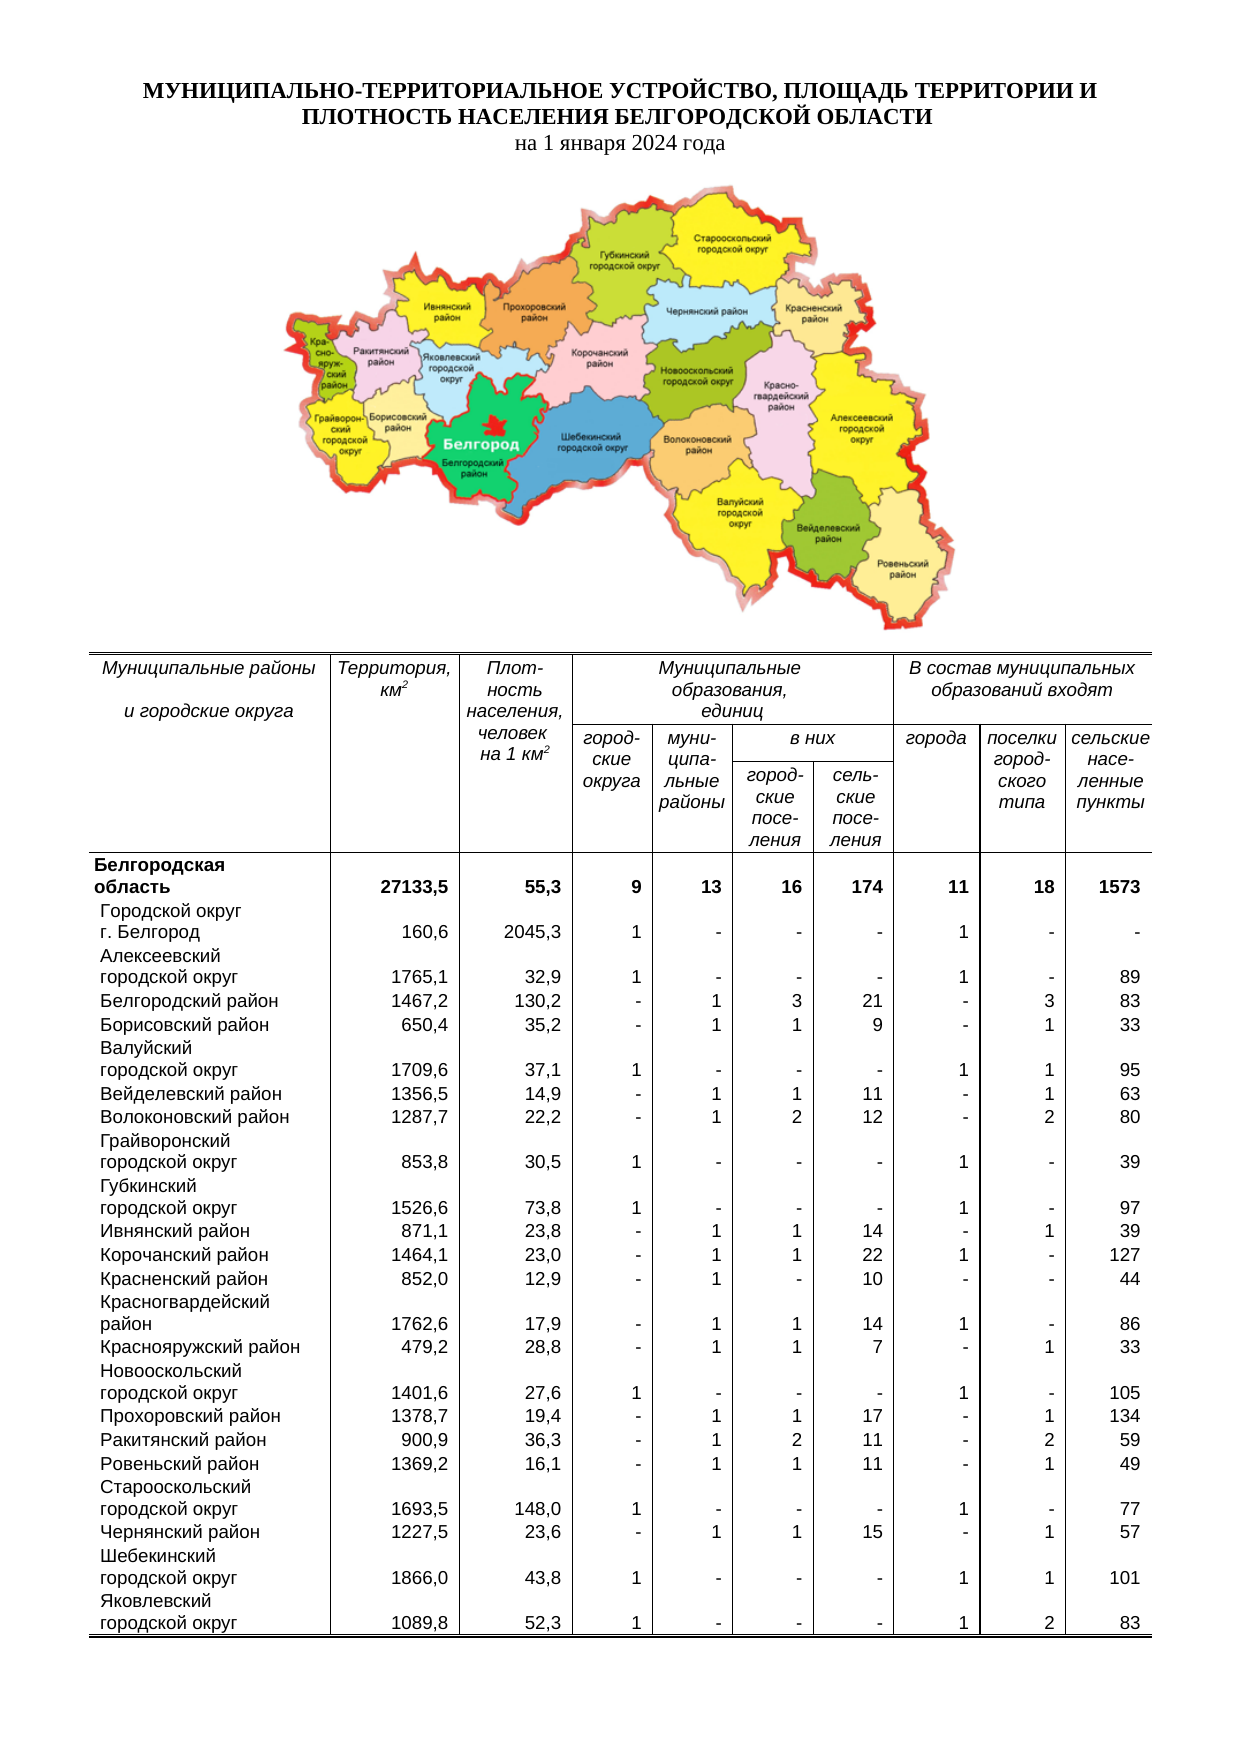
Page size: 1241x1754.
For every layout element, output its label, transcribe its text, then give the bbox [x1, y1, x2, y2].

table_cell - [733, 1589, 813, 1634]
table_cell 1 [653, 1451, 732, 1475]
table_cell 1 [981, 1013, 1065, 1036]
table_cell - [653, 899, 732, 944]
table_cell 853,8 [331, 1129, 459, 1174]
table_cell 1 [894, 1359, 979, 1404]
table_cell - [1066, 899, 1152, 944]
table_cell 1 [653, 1335, 732, 1359]
table_cell 17 [814, 1404, 893, 1428]
table_cell 1 [573, 1129, 652, 1174]
table_cell 1 [653, 1290, 732, 1335]
table_cell - [894, 1105, 979, 1129]
table_cell - [981, 1129, 1065, 1174]
table_cell - [573, 1266, 652, 1290]
table_cell - [653, 944, 732, 989]
table_cell - [733, 1129, 813, 1174]
table_cell - [573, 1428, 652, 1451]
table_cell 1 [894, 944, 979, 989]
table_cell Шебекинский городской округ [89, 1544, 330, 1589]
table_cell 1 [573, 1544, 652, 1589]
table_cell - [981, 1290, 1065, 1335]
table_cell 1 [981, 1335, 1065, 1359]
picture [279, 180, 961, 639]
table_cell 1 [733, 1520, 813, 1544]
table_cell 2 [733, 1428, 813, 1451]
table_cell 101 [1066, 1544, 1152, 1589]
table_cell 650,4 [331, 1013, 459, 1036]
table_cell 1 [981, 1219, 1065, 1243]
table_cell 1 [573, 899, 652, 944]
table_cell 1693,5 [331, 1475, 459, 1520]
table_cell 1526,6 [331, 1174, 459, 1219]
table_cell 16 [733, 853, 813, 898]
table_cell - [814, 1589, 893, 1634]
table_cell - [814, 1359, 893, 1404]
table_cell 1 [894, 1036, 979, 1081]
table_cell 1 [894, 1589, 979, 1634]
table_cell Корочанский район [89, 1243, 330, 1266]
table_cell 1287,7 [331, 1105, 459, 1129]
table_cell - [573, 1335, 652, 1359]
table_cell Чернянский район [89, 1520, 330, 1544]
table_cell - [573, 1451, 652, 1475]
table_cell - [653, 1036, 732, 1081]
table_cell 73,8 [460, 1174, 572, 1219]
table_cell - [814, 1544, 893, 1589]
table_cell 86 [1066, 1290, 1152, 1335]
table_cell - [894, 1428, 979, 1451]
table_cell 1464,1 [331, 1243, 459, 1266]
table_cell 1765,1 [331, 944, 459, 989]
table_cell - [894, 1081, 979, 1105]
table_cell 2 [981, 1428, 1065, 1451]
table_cell 1 [733, 1404, 813, 1428]
table_cell 55,3 [460, 853, 572, 898]
table_cell 160,6 [331, 899, 459, 944]
table_cell 1762,6 [331, 1290, 459, 1335]
table_cell - [814, 1174, 893, 1219]
table_cell 83 [1066, 1589, 1152, 1634]
table_cell 1 [653, 1428, 732, 1451]
table_cell - [573, 1290, 652, 1335]
table_cell 1 [653, 1081, 732, 1105]
table_cell 23,6 [460, 1520, 572, 1544]
table_cell 80 [1066, 1105, 1152, 1129]
table_cell 9 [573, 853, 652, 898]
table_cell 1 [653, 1266, 732, 1290]
table_cell 1 [894, 1129, 979, 1174]
table_cell 1 [573, 1036, 652, 1081]
table_cell 23,0 [460, 1243, 572, 1266]
table_cell 2 [733, 1105, 813, 1129]
table_cell 49 [1066, 1451, 1152, 1475]
table_cell 15 [814, 1520, 893, 1544]
table_cell 30,5 [460, 1129, 572, 1174]
table_cell 127 [1066, 1243, 1152, 1266]
table_cell Ровеньский район [89, 1451, 330, 1475]
table_cell - [981, 1243, 1065, 1266]
table_cell 37,1 [460, 1036, 572, 1081]
table_cell 1 [653, 1243, 732, 1266]
table_cell - [814, 899, 893, 944]
table_cell - [981, 1475, 1065, 1520]
table_cell - [894, 1266, 979, 1290]
table_cell Белгородская область [89, 853, 330, 898]
table_cell 18 [981, 853, 1065, 898]
table_cell 1 [733, 1335, 813, 1359]
table_cell 852,0 [331, 1266, 459, 1290]
table_cell - [573, 1219, 652, 1243]
table_cell 1 [573, 1174, 652, 1219]
table_cell 33 [1066, 1335, 1152, 1359]
table_header Муниципальные районы и городские округа [89, 655, 330, 852]
table_cell 1378,7 [331, 1404, 459, 1428]
table_cell 1 [733, 1219, 813, 1243]
table_cell 1 [653, 1013, 732, 1036]
table_cell 28,8 [460, 1335, 572, 1359]
table_cell - [981, 944, 1065, 989]
table_cell 1401,6 [331, 1359, 459, 1404]
table_cell - [814, 1129, 893, 1174]
table_cell 44 [1066, 1266, 1152, 1290]
table_cell 1 [653, 1105, 732, 1129]
table_cell - [733, 1544, 813, 1589]
table_cell 36,3 [460, 1428, 572, 1451]
table_cell 1 [653, 989, 732, 1012]
table_cell - [573, 1520, 652, 1544]
table_cell города [894, 725, 979, 852]
table_cell 17,9 [460, 1290, 572, 1335]
table_cell в них [733, 725, 893, 761]
table_cell 10 [814, 1266, 893, 1290]
table_cell 83 [1066, 989, 1152, 1012]
table_cell Краснояружский район [89, 1335, 330, 1359]
table_cell 19,4 [460, 1404, 572, 1428]
table_cell 33 [1066, 1013, 1152, 1036]
table_cell 1 [981, 1404, 1065, 1428]
text МУНИЦИПАЛЬНО-ТЕРРИТОРИАЛЬНОЕ УСТРОЙСТВО, ПЛОЩАДЬ ТЕРРИТОРИИ И ПЛОТНОСТЬ НАСЕЛЕНИЯ БЕЛГОРОДСКОЙ ОБЛАСТИ на 1 января 2024 года [89, 77, 1152, 156]
table_cell 97 [1066, 1174, 1152, 1219]
table_cell 9 [814, 1013, 893, 1036]
table_cell 1 [733, 1290, 813, 1335]
table_cell 32,9 [460, 944, 572, 989]
table_cell 16,1 [460, 1451, 572, 1475]
table_cell 14 [814, 1290, 893, 1335]
table_cell 22,2 [460, 1105, 572, 1129]
table_cell 27133,5 [331, 853, 459, 898]
table_cell 57 [1066, 1520, 1152, 1544]
table_cell 14 [814, 1219, 893, 1243]
table_cell Борисовский район [89, 1013, 330, 1036]
table_cell - [573, 1081, 652, 1105]
table_cell - [733, 1174, 813, 1219]
table_header В состав муниципальных образований входят [894, 655, 1152, 723]
table_cell 1709,6 [331, 1036, 459, 1081]
table_cell 134 [1066, 1404, 1152, 1428]
table_cell - [733, 1266, 813, 1290]
table_cell 2 [981, 1105, 1065, 1129]
table_cell 3 [733, 989, 813, 1012]
table_cell - [653, 1475, 732, 1520]
table_cell - [894, 989, 979, 1012]
table_cell 105 [1066, 1359, 1152, 1404]
table_cell 1089,8 [331, 1589, 459, 1634]
table_cell 11 [814, 1451, 893, 1475]
table_cell Валуйский городской округ [89, 1036, 330, 1081]
table_cell 1 [894, 1544, 979, 1589]
table_cell - [981, 1174, 1065, 1219]
table_cell 12 [814, 1105, 893, 1129]
table_cell 1356,5 [331, 1081, 459, 1105]
table_cell 174 [814, 853, 893, 898]
table_cell 63 [1066, 1081, 1152, 1105]
table_cell 1 [653, 1219, 732, 1243]
table_cell поселки город-ского типа [981, 725, 1065, 852]
table_cell 27,6 [460, 1359, 572, 1404]
table_cell - [894, 1404, 979, 1428]
table_cell 1 [894, 1243, 979, 1266]
table_cell - [894, 1335, 979, 1359]
table_cell - [894, 1013, 979, 1036]
table_cell 900,9 [331, 1428, 459, 1451]
table_cell 1 [894, 1290, 979, 1335]
table_cell - [814, 1475, 893, 1520]
table_cell - [653, 1359, 732, 1404]
table_cell 39 [1066, 1219, 1152, 1243]
table_cell 1 [894, 1475, 979, 1520]
table_cell 52,3 [460, 1589, 572, 1634]
table_cell Красненский район [89, 1266, 330, 1290]
table_cell 11 [894, 853, 979, 898]
table_cell город-ские округа [573, 725, 652, 852]
table_header Плот-ность населения, человек на 1 км2 [460, 655, 572, 852]
table_header Территория, км2 [331, 655, 459, 852]
table_cell - [653, 1544, 732, 1589]
table_cell 1 [733, 1081, 813, 1105]
table_cell 35,2 [460, 1013, 572, 1036]
table_cell Красногвардейский район [89, 1290, 330, 1335]
table_cell - [894, 1451, 979, 1475]
table_cell Губкинский городской округ [89, 1174, 330, 1219]
table_cell 871,1 [331, 1219, 459, 1243]
table_cell 130,2 [460, 989, 572, 1012]
table_cell 1 [733, 1013, 813, 1036]
table_cell - [814, 1036, 893, 1081]
table_cell - [733, 1036, 813, 1081]
table_cell Алексеевский городской округ [89, 944, 330, 989]
table_cell - [814, 944, 893, 989]
table_cell - [733, 944, 813, 989]
table_cell 1573 [1066, 853, 1152, 898]
table_cell - [981, 1266, 1065, 1290]
table_cell 1467,2 [331, 989, 459, 1012]
table_cell 1 [653, 1520, 732, 1544]
table_cell 148,0 [460, 1475, 572, 1520]
table_cell сель-ские посе-ления [814, 762, 893, 852]
table_cell Белгородский район [89, 989, 330, 1012]
table_cell 95 [1066, 1036, 1152, 1081]
table_cell 11 [814, 1428, 893, 1451]
table_cell 1 [981, 1451, 1065, 1475]
table_cell 14,9 [460, 1081, 572, 1105]
table_cell 11 [814, 1081, 893, 1105]
table_cell - [894, 1219, 979, 1243]
table_cell Прохоровский район [89, 1404, 330, 1428]
table_cell Городской округ г. Белгород [89, 899, 330, 944]
table_cell 1 [894, 899, 979, 944]
table_cell Новооскольский городской округ [89, 1359, 330, 1404]
table_cell 7 [814, 1335, 893, 1359]
table_cell сельские насе-ленные пункты [1066, 725, 1152, 852]
table_cell 1 [573, 1359, 652, 1404]
table_cell - [573, 1404, 652, 1428]
table_cell 1 [573, 1475, 652, 1520]
table_cell - [733, 1475, 813, 1520]
table_cell 21 [814, 989, 893, 1012]
table_cell 1 [573, 1589, 652, 1634]
table_cell 1 [733, 1451, 813, 1475]
table_cell - [981, 899, 1065, 944]
table_cell 77 [1066, 1475, 1152, 1520]
table_cell 89 [1066, 944, 1152, 989]
table_cell - [573, 1243, 652, 1266]
table_cell Грайворонский городской округ [89, 1129, 330, 1174]
table_cell 59 [1066, 1428, 1152, 1451]
table_cell - [573, 1013, 652, 1036]
table_cell - [573, 1105, 652, 1129]
table_cell - [981, 1359, 1065, 1404]
table_cell - [653, 1589, 732, 1634]
table_cell Ивнянский район [89, 1219, 330, 1243]
table_cell 1866,0 [331, 1544, 459, 1589]
table_cell Волоконовский район [89, 1105, 330, 1129]
table_cell 1 [653, 1404, 732, 1428]
table_cell 1 [981, 1081, 1065, 1105]
table_cell 1 [733, 1243, 813, 1266]
table_cell 3 [981, 989, 1065, 1012]
table_cell - [733, 899, 813, 944]
table_cell Яковлевский городской округ [89, 1589, 330, 1634]
table_cell 1369,2 [331, 1451, 459, 1475]
table_cell - [894, 1520, 979, 1544]
table_cell 1 [573, 944, 652, 989]
table_cell муни-ципа-льные районы [653, 725, 732, 852]
table_cell 22 [814, 1243, 893, 1266]
table_cell 23,8 [460, 1219, 572, 1243]
table_cell город-ские посе-ления [733, 762, 813, 852]
table_cell 1 [894, 1174, 979, 1219]
table_cell 2045,3 [460, 899, 572, 944]
table_cell - [653, 1174, 732, 1219]
table_cell Вейделевский район [89, 1081, 330, 1105]
table_header Муниципальные образования, единиц [573, 655, 893, 723]
table_cell 39 [1066, 1129, 1152, 1174]
table_cell - [733, 1359, 813, 1404]
table_cell - [653, 1129, 732, 1174]
table_cell 43,8 [460, 1544, 572, 1589]
table_cell 1227,5 [331, 1520, 459, 1544]
table_cell 479,2 [331, 1335, 459, 1359]
table_cell 1 [981, 1544, 1065, 1589]
table_cell Старооскольский городской округ [89, 1475, 330, 1520]
table_cell Ракитянский район [89, 1428, 330, 1451]
table_cell - [573, 989, 652, 1012]
table_cell 1 [981, 1520, 1065, 1544]
table_cell 1 [981, 1036, 1065, 1081]
table_cell 13 [653, 853, 732, 898]
table_cell 2 [981, 1589, 1065, 1634]
table_cell 12,9 [460, 1266, 572, 1290]
